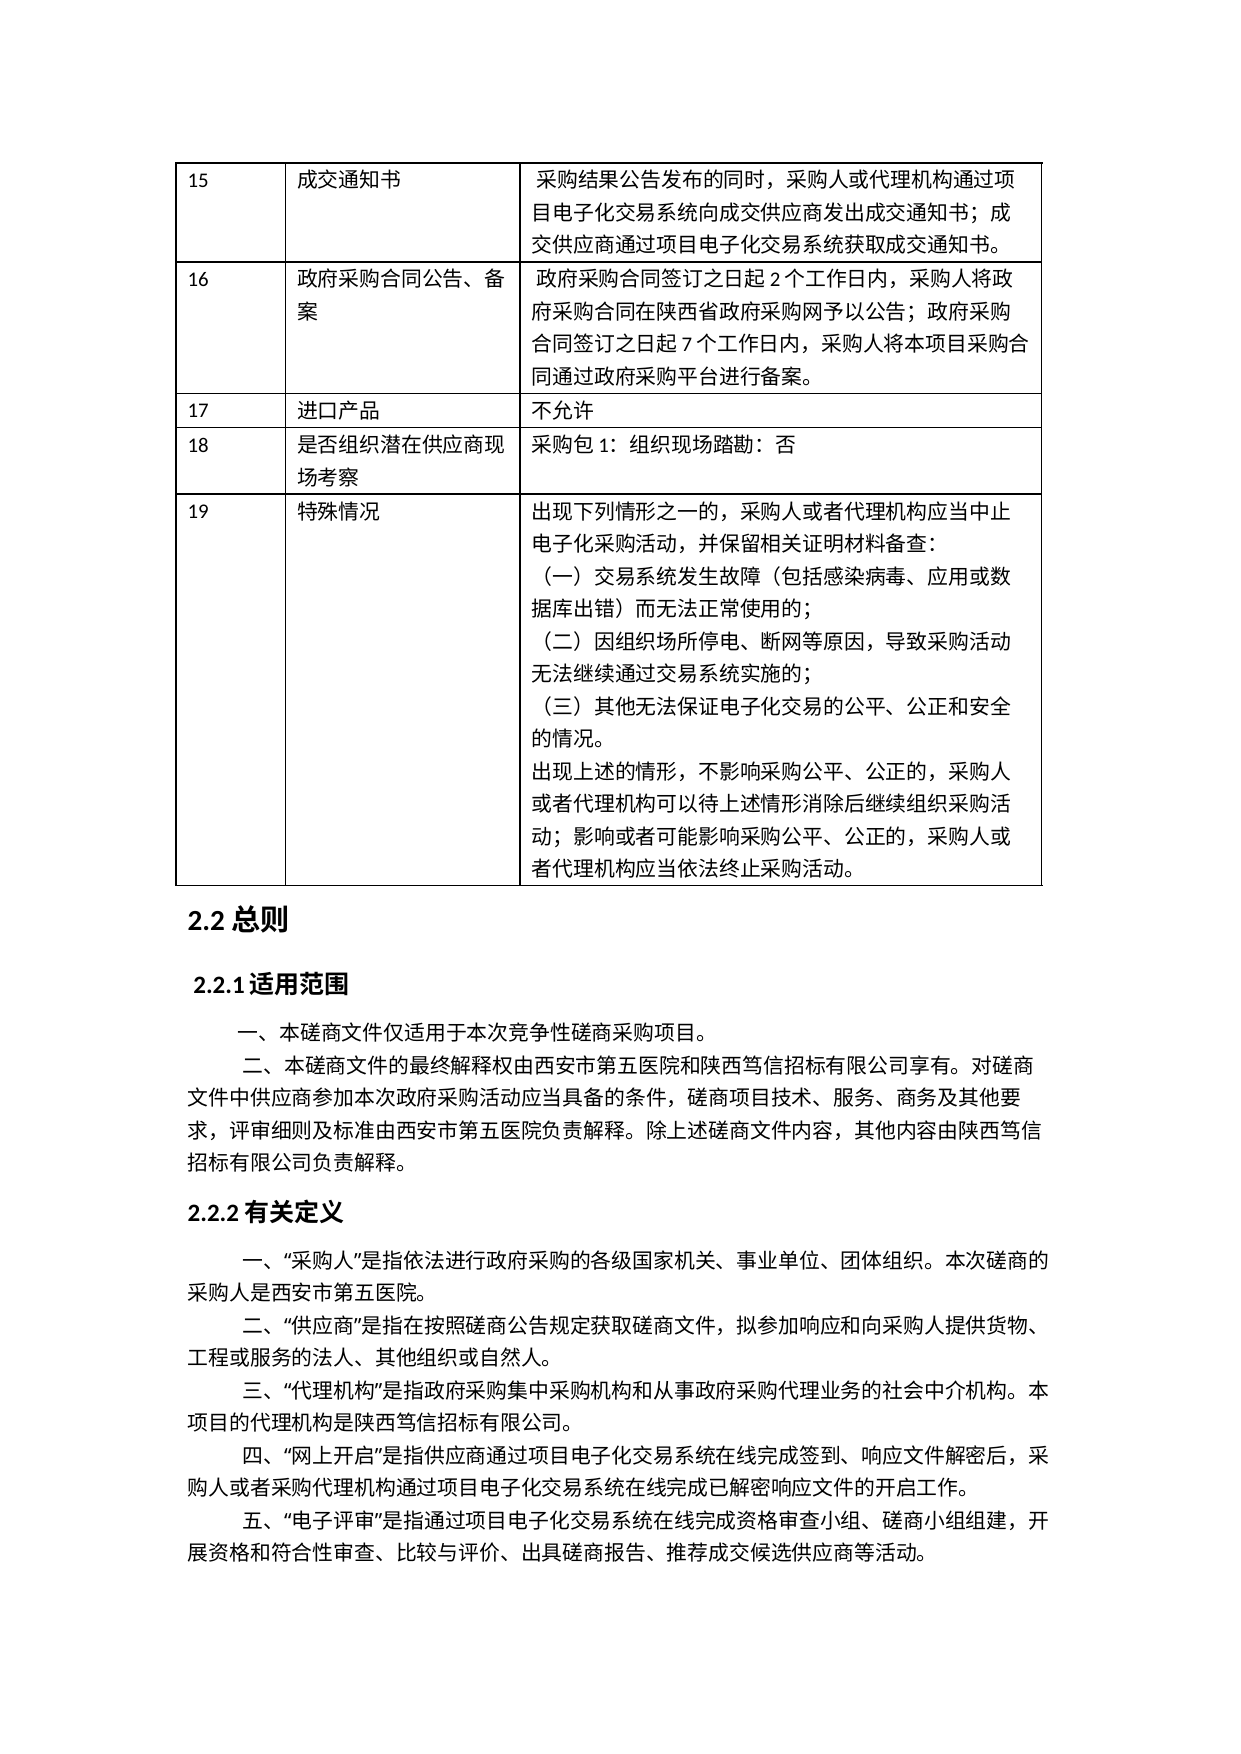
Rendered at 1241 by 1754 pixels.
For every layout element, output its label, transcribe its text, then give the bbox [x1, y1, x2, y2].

table_cell 成交通知书 [286, 164, 519, 261]
table_cell 政府采购合同公告、备案 [286, 263, 519, 393]
table_cell 15 [177, 164, 285, 261]
table_cell 政府采购合同签订之日起2个工作日内，采购人将政府采购合同在陕西省政府采购网予以公告；政府采购合同签订之日起7个工作日内，采购人将本项目采购合同通过政府采购平台进行备案。 [521, 263, 1041, 393]
text 五、“电子评审”是指通过项目电子化交易系统在线完成资格审查小组、磋商小组组建，开展资格和符合性审查、比较与评价、出具磋商报告、推荐成交候选供应商等活动。 [187, 1504, 1053, 1569]
table_cell 不允许 [521, 394, 1041, 427]
table_cell 采购包1：组织现场踏勘：否 [521, 428, 1041, 493]
text 二、本磋商文件的最终解释权由西安市第五医院和陕西笃信招标有限公司享有。对磋商文件中供应商参加本次政府采购活动应当具备的条件，磋商项目技术、服务、商务及其他要求，评审细则及标准由西安市第五医院负责解释。除上述磋商文件内容，其他内容由陕西笃信招标有限公司负责解释。 [187, 1049, 1053, 1179]
text 2.2.1适用范围 [187, 951, 1053, 1016]
table_cell 17 [177, 394, 285, 427]
text 一、本磋商文件仅适用于本次竞争性磋商采购项目。 [187, 1016, 1053, 1049]
table_cell 采购结果公告发布的同时，采购人或代理机构通过项目电子化交易系统向成交供应商发出成交通知书；成交供应商通过项目电子化交易系统获取成交通知书。 [521, 164, 1041, 261]
table_cell 18 [177, 428, 285, 493]
table_cell 是否组织潜在供应商现场考察 [286, 428, 519, 493]
text 2.2.2有关定义 [187, 1179, 1053, 1244]
text 四、“网上开启”是指供应商通过项目电子化交易系统在线完成签到、响应文件解密后，采购人或者采购代理机构通过项目电子化交易系统在线完成已解密响应文件的开启工作。 [187, 1439, 1053, 1504]
text 2.2总则 [187, 886, 1053, 951]
text 三、“代理机构”是指政府采购集中采购机构和从事政府采购代理业务的社会中介机构。本项目的代理机构是陕西笃信招标有限公司。 [187, 1374, 1053, 1439]
text 一、“采购人”是指依法进行政府采购的各级国家机关、事业单位、团体组织。本次磋商的采购人是西安市第五医院。 [187, 1244, 1053, 1309]
table_cell 19 [177, 495, 285, 885]
table_cell 16 [177, 263, 285, 393]
table_cell 特殊情况 [286, 495, 519, 885]
table_cell 进口产品 [286, 394, 519, 427]
table_cell 出现下列情形之一的，采购人或者代理机构应当中止电子化采购活动，并保留相关证明材料备查： （一）交易系统发生故障（包括感染病毒、应用或数据库出错）而无法正常使用的； （二）因组织场所停电、断网等原因，导致采购活动无法继续通过交易系统实施的； （三）其他无法保证电子化交易的公平、公正和安全的情况。 出现上述的情形，不影响采购公平、公正的，采购人或者代理机构可以待上述情形消除后继续组织采购活动；影响或者可能影响采购公平、公正的，采购人或者代理机构应当依法终止采购活动。 [521, 495, 1041, 885]
text 二、“供应商”是指在按照磋商公告规定获取磋商文件，拟参加响应和向采购人提供货物、工程或服务的法人、其他组织或自然人。 [187, 1309, 1053, 1374]
